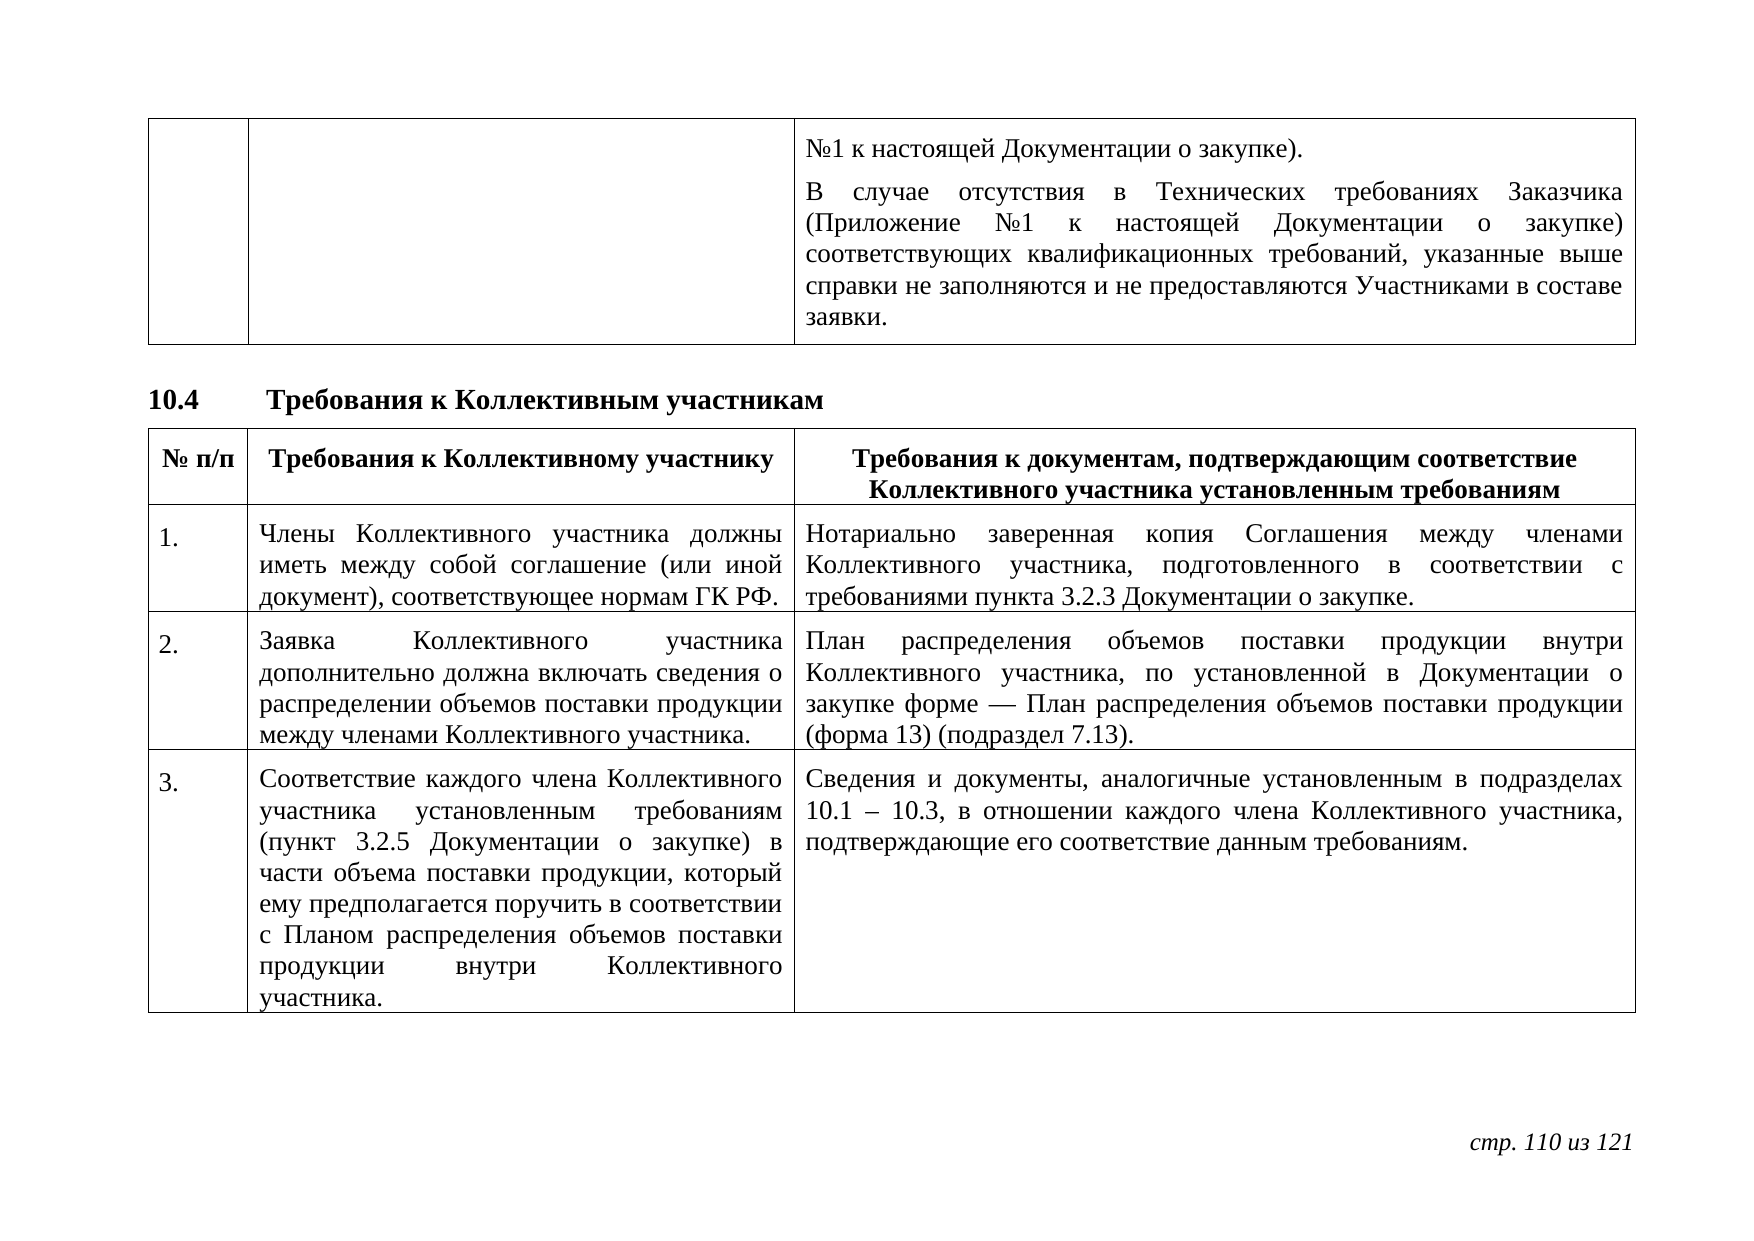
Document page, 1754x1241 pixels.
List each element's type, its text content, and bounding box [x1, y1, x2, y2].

table_cell [149, 505, 247, 611]
table_cell Нотариально заверенная копия Соглашения между членами Коллективного участника, подготовленного в соответствии с требованиями пункта 3.2.3 Документации о закупке. [795, 505, 1635, 611]
table_cell [149, 612, 247, 749]
table_cell Заявка Коллективного участника дополнительно должна включать сведения о распределении объемов поставки продукции между членами Коллективного участника. [248, 612, 794, 749]
table_header Требования к Коллективному участнику [248, 429, 794, 504]
table_header Требования к документам, подтверждающим соответствие Коллективного участника установленным требованиям [795, 429, 1635, 504]
table_header № п/п [149, 429, 247, 504]
subtitle Требования к Коллективным участникам [148, 382, 1636, 416]
table_cell Сведения и документы, аналогичные установленным в подразделах 10.1 – 10.3, в отношении каждого члена Коллективного участника, подтверждающие его соответствие данным требованиям. [795, 750, 1635, 1012]
table_cell [149, 750, 247, 1012]
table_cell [795, 119, 1635, 343]
table_cell Члены Коллективного участника должны иметь между собой соглашение (или иной документ), соответствующее нормам ГК РФ. [248, 505, 794, 611]
table_cell Соответствие каждого члена Коллективного участника установленным требованиям (пункт 3.2.5 Документации о закупке) в части объема поставки продукции, который ему предполагается поручить в соответствии с Планом распределения объемов поставки продукции внутри Коллективного участника. [248, 750, 794, 1012]
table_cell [249, 119, 794, 343]
table_cell План распределения объемов поставки продукции внутри Коллективного участника, по установленной в Документации о закупке форме — План распределения объемов поставки продукции (форма 13) (подраздел 7.13). [795, 612, 1635, 749]
table_cell [149, 119, 248, 343]
